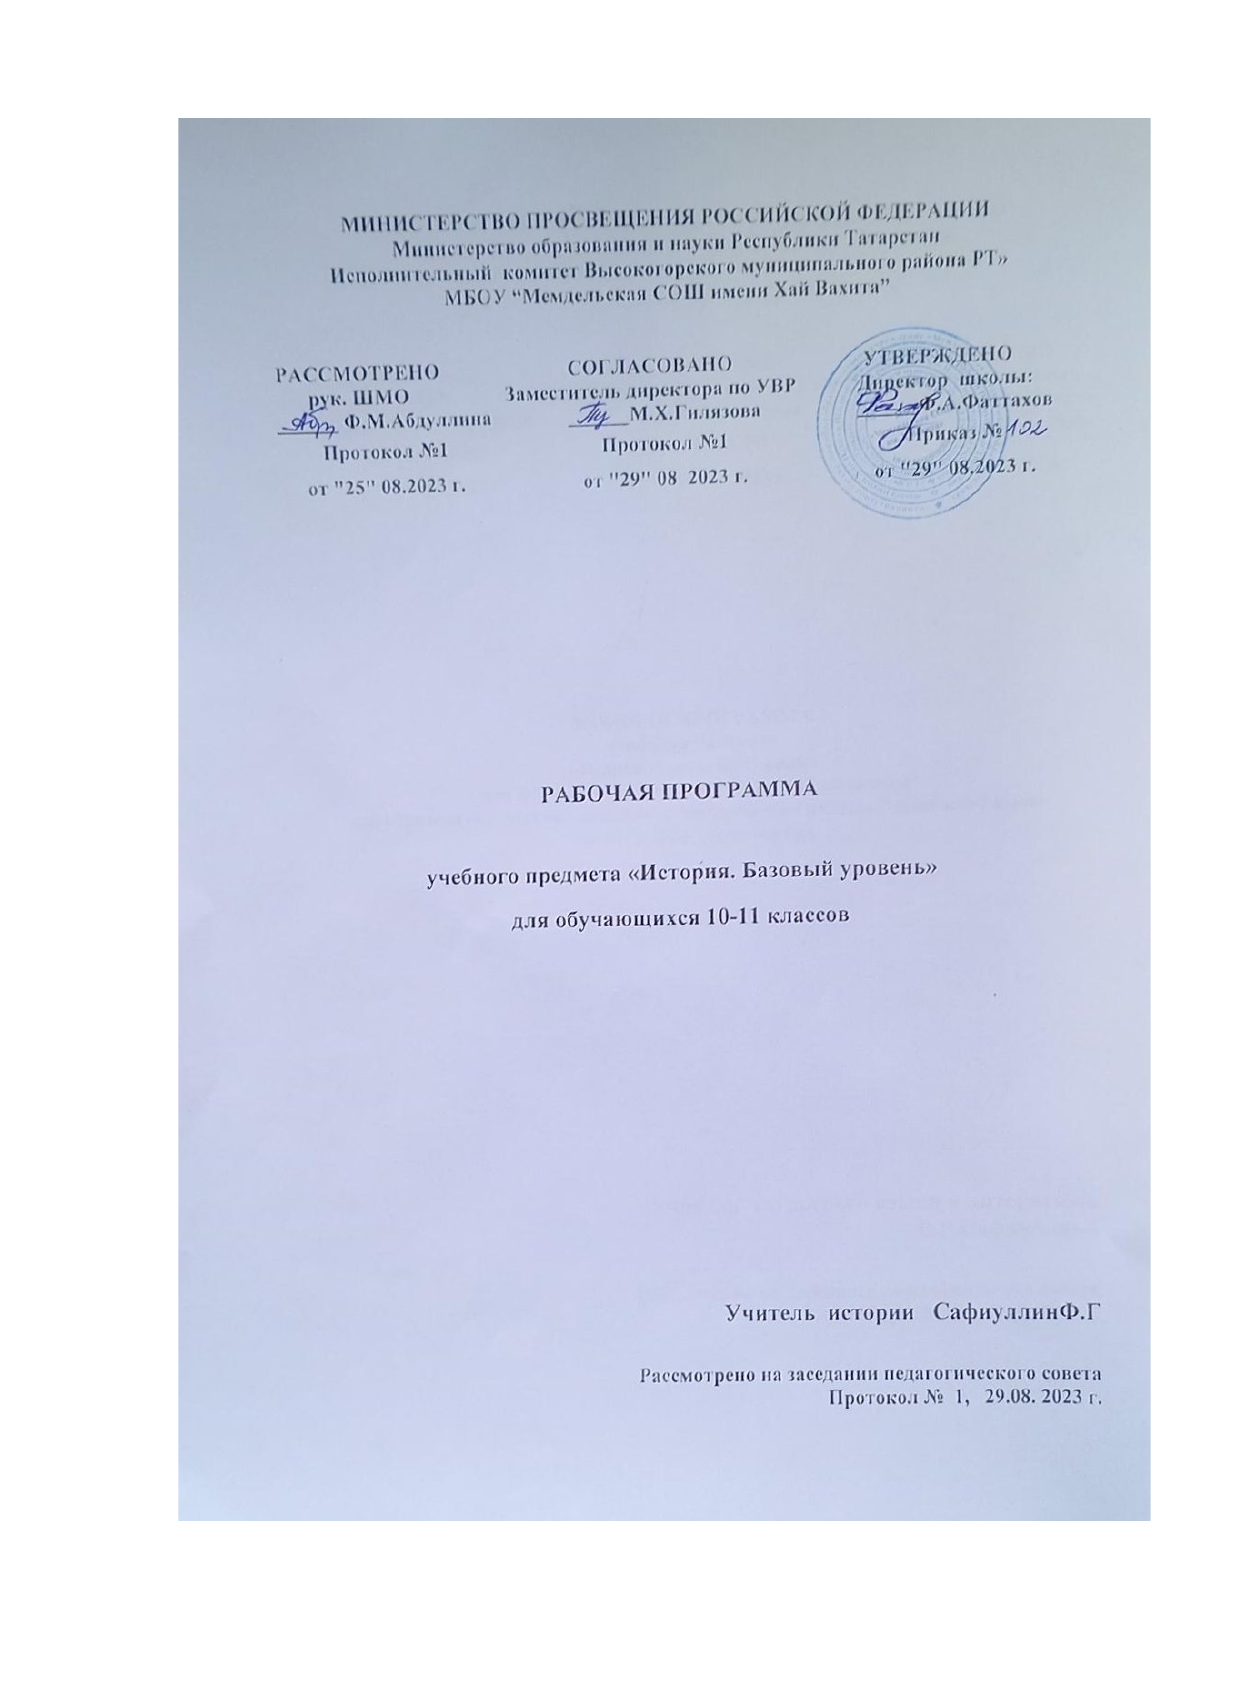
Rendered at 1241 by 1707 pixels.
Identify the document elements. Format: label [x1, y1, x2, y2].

picture [178, 118, 1151, 1521]
